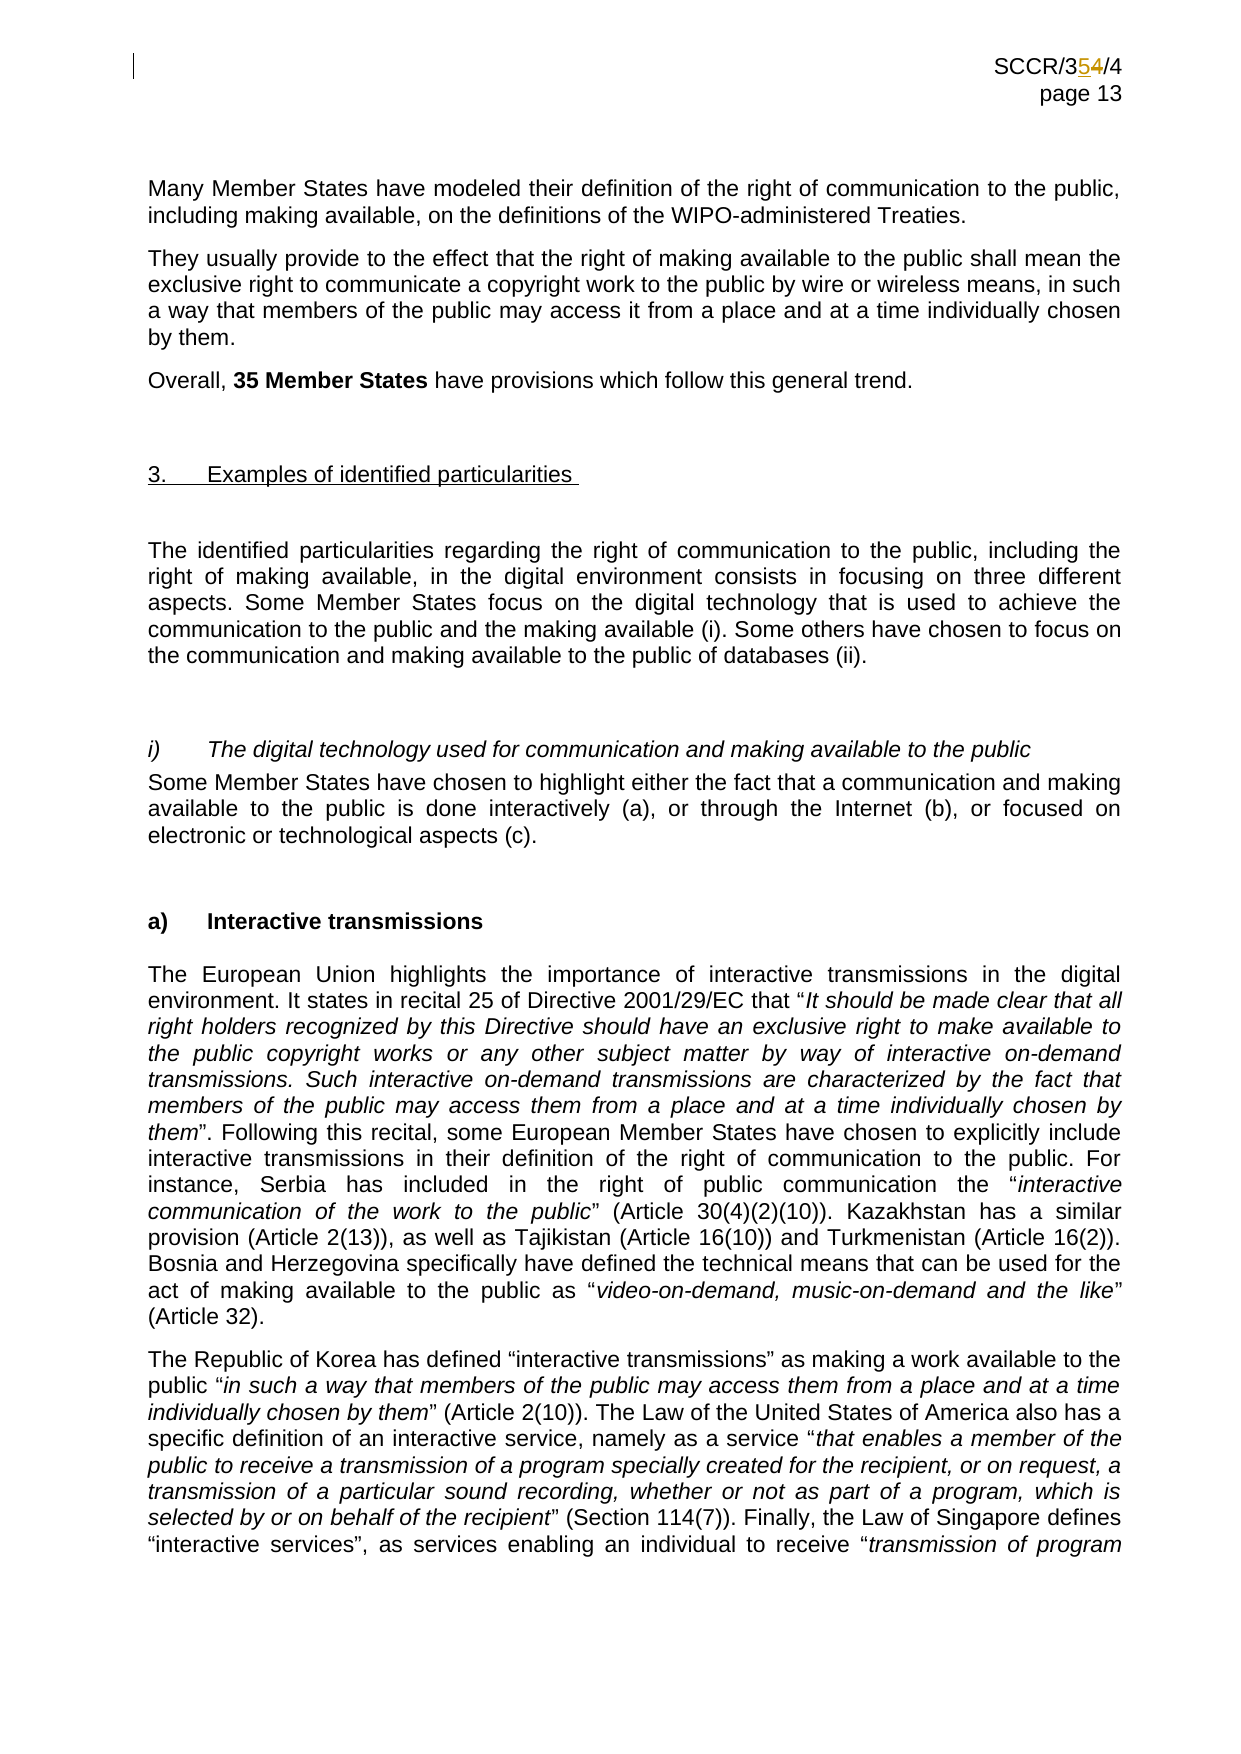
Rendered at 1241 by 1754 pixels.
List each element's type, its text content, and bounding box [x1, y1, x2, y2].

text Overall, 35 Member States have provisions which follow this general trend. [148, 367, 1122, 393]
text Some Member States have chosen to highlight either the fact that a communication and making available to the public is done interactively (a), or through the Internet (b), or focused on electronic or technological aspects (c). [148, 769, 1122, 848]
text The identified particularities regarding the right of communication to the public, including the right of making available, in the digital environment consists in focusing on three different aspects. Some Member States focus on the digital technology that is used to achieve the communication to the public and the making available (i). Some others have chosen to focus on the communication and making available to the public of databases (ii). [148, 537, 1122, 668]
subtitle 3. Examples of identified particularities [148, 461, 1122, 487]
text Many Member States have modeled their definition of the right of communication to the public, including making available, on the definitions of the WIPO-administered Treaties. [148, 175, 1122, 228]
text They usually provide to the effect that the right of making available to the public shall mean the exclusive right to communicate a copyright work to the public by wire or wireless means, in such a way that members of the public may access it from a place and at a time individually chosen by them. [148, 244, 1122, 350]
subtitle i) The digital technology used for communication and making available to the public [148, 736, 1122, 763]
subtitle a) Interactive transmissions [148, 908, 1122, 934]
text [148, 1346, 1122, 1557]
text The European Union highlights the importance of interactive transmissions in the digital environment. It states in recital 25 of Directive 2001/29/EC that “It should be made clear that all right holders recognized by this Directive should have an exclusive right to make available to the public copyright works or any other subject matter by way of interactive on-demand transmissions. Such interactive on-demand transmissions are characterized by the fact that members of the public may access them from a place and at a time individually chosen by them”. Following this recital, some European Member States have chosen to explicitly include interactive transmissions in their definition of the right of communication to the public. For instance, Serbia has included in the right of public communication the “interactive communication of the work to the public” (Article 30(4)(2)(10)). Kazakhstan has a similar provision (Article 2(13)), as well as Tajikistan (Article 16(10)) and Turkmenistan (Article 16(2)). Bosnia and Herzegovina specifically have defined the technical means that can be used for the act of making available to the public as “video-on-demand, music-on-demand and the like” (Article 32). [148, 961, 1122, 1329]
